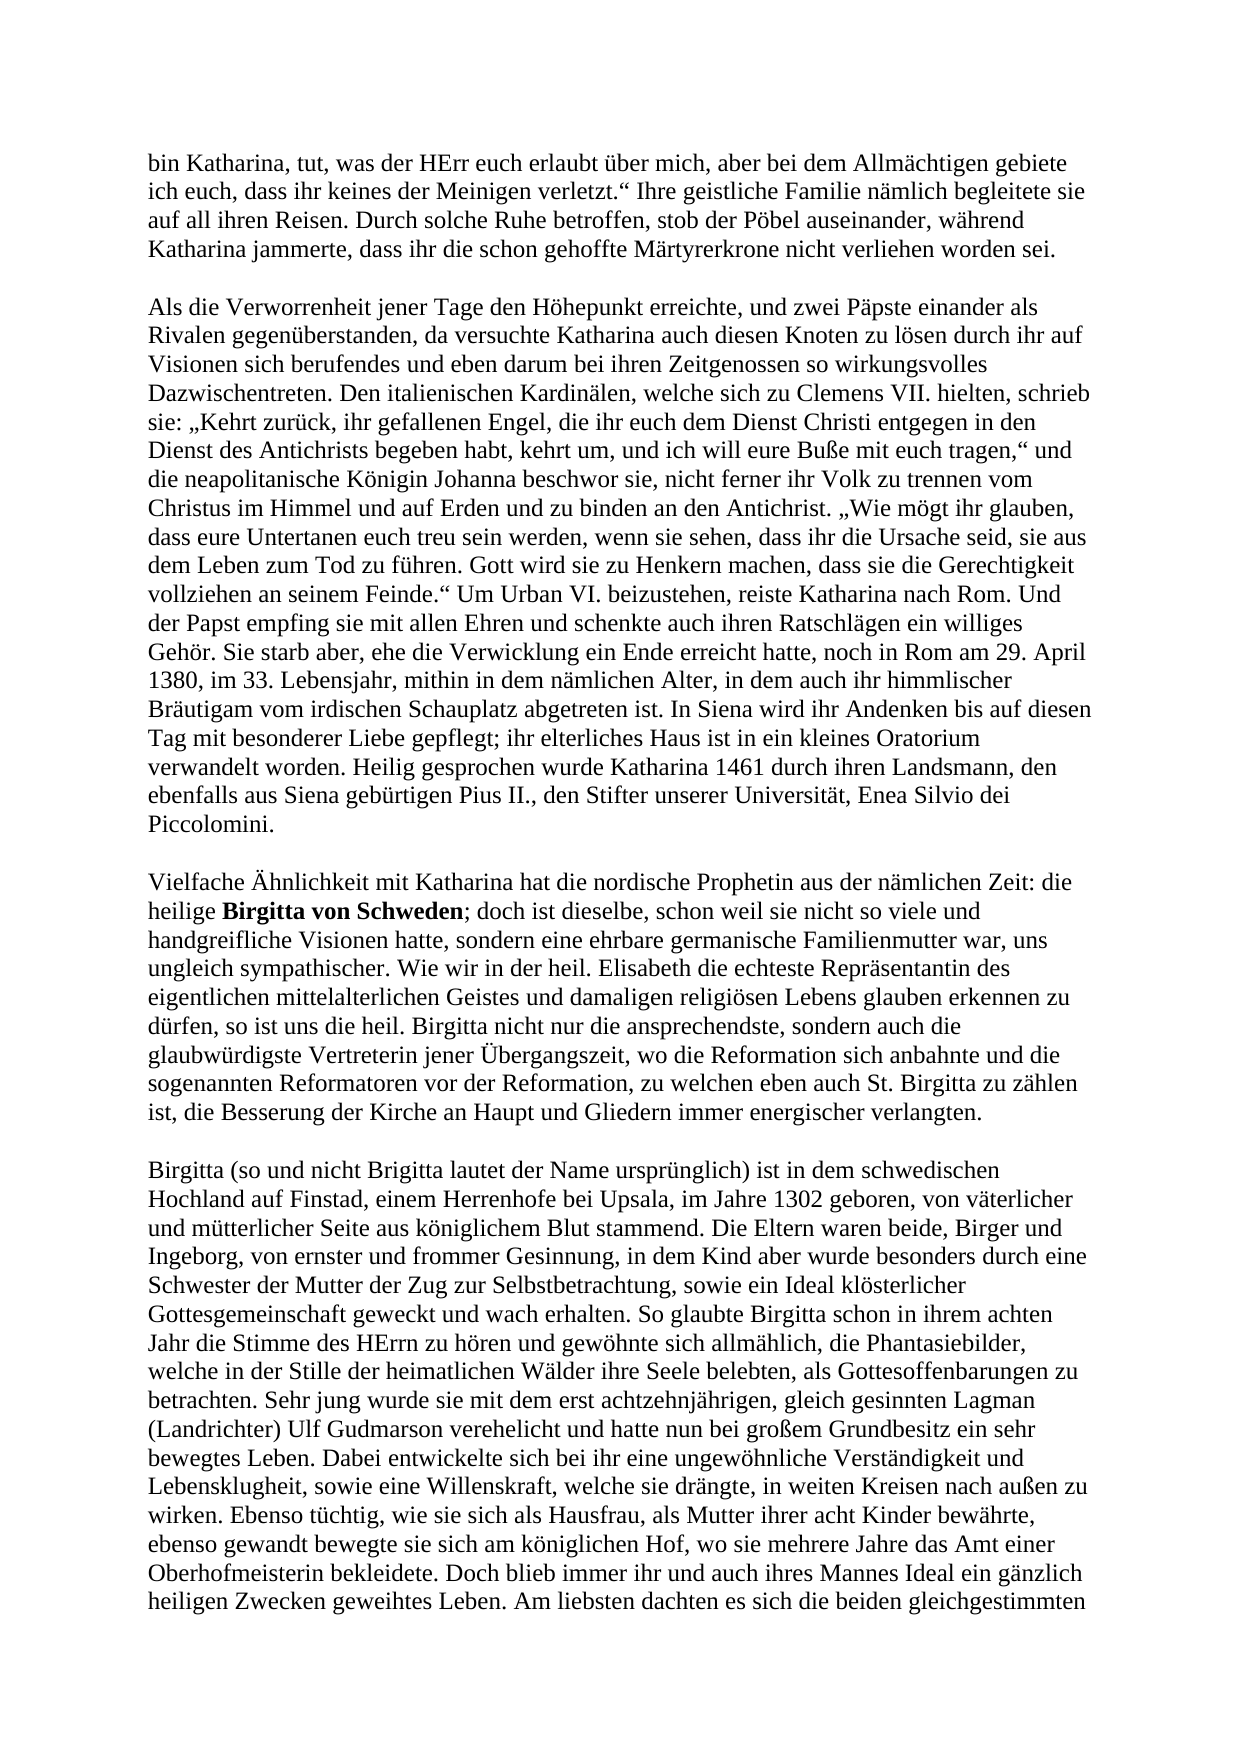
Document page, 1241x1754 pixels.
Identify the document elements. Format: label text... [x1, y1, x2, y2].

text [148, 1155, 1093, 1615]
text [148, 148, 1093, 263]
text Als die Verworrenheit jener Tage den Höhepunkt erreichte, und zwei Päpste einander als Rivalen gegenüberstanden, da versuchte Katharina auch diesen Knoten zu lösen durch ihr auf Visionen sich berufendes und eben darum bei ihren Zeitgenossen so wirkungsvolles Dazwischentreten. Den italienischen Kardinälen, welche sich zu Clemens VII. hielten, schrieb sie: „Kehrt zurück, ihr gefallenen Engel, die ihr euch dem Dienst Christi entgegen in den Dienst des Antichrists begeben habt, kehrt um, und ich will eure Buße mit euch tragen,“ und die neapolitanische Königin Johanna beschwor sie, nicht ferner ihr Volk zu trennen vom Christus im Himmel und auf Erden und zu binden an den Antichrist. „Wie mögt ihr glauben, dass eure Untertanen euch treu sein werden, wenn sie sehen, dass ihr die Ursache seid, sie aus dem Leben zum Tod zu führen. Gott wird sie zu Henkern machen, dass sie die Gerechtigkeit vollziehen an seinem Feinde.“ Um Urban VI. beizustehen, reiste Katharina nach Rom. Und der Papst empfing sie mit allen Ehren und schenkte auch ihren Ratschlägen ein williges Gehör. Sie starb aber, ehe die Verwicklung ein Ende erreicht hatte, noch in Rom am 29. April 1380, im 33. Lebensjahr, mithin in dem nämlichen Alter, in dem auch ihr himmlischer Bräutigam vom irdischen Schauplatz abgetreten ist. In Siena wird ihr Andenken bis auf diesen Tag mit besonderer Liebe gepflegt; ihr elterliches Haus ist in ein kleines Oratorium verwandelt worden. Heilig gesprochen wurde Katharina 1461 durch ihren Landsmann, den ebenfalls aus Siena gebürtigen Pius II., den Stifter unserer Universität, Enea Silvio dei Piccolomini. [148, 292, 1093, 838]
text Vielfache Ähnlichkeit mit Katharina hat die nordische Prophetin aus der nämlichen Zeit: die heilige Birgitta von Schweden; doch ist dieselbe, schon weil sie nicht so viele und handgreifliche Visionen hatte, sondern eine ehrbare germanische Familienmutter war, uns ungleich sympathischer. Wie wir in der heil. Elisabeth die echteste Repräsentantin des eigentlichen mittelalterlichen Geistes und damaligen religiösen Lebens glauben erkennen zu dürfen, so ist uns die heil. Birgitta nicht nur die ansprechendste, sondern auch die glaubwürdigste Vertreterin jener Übergangszeit, wo die Reformation sich anbahnte und die sogenannten Reformatoren vor der Reformation, zu welchen eben auch St. Birgitta zu zählen ist, die Besserung der Kirche an Haupt und Gliedern immer energischer verlangten. [148, 867, 1093, 1126]
